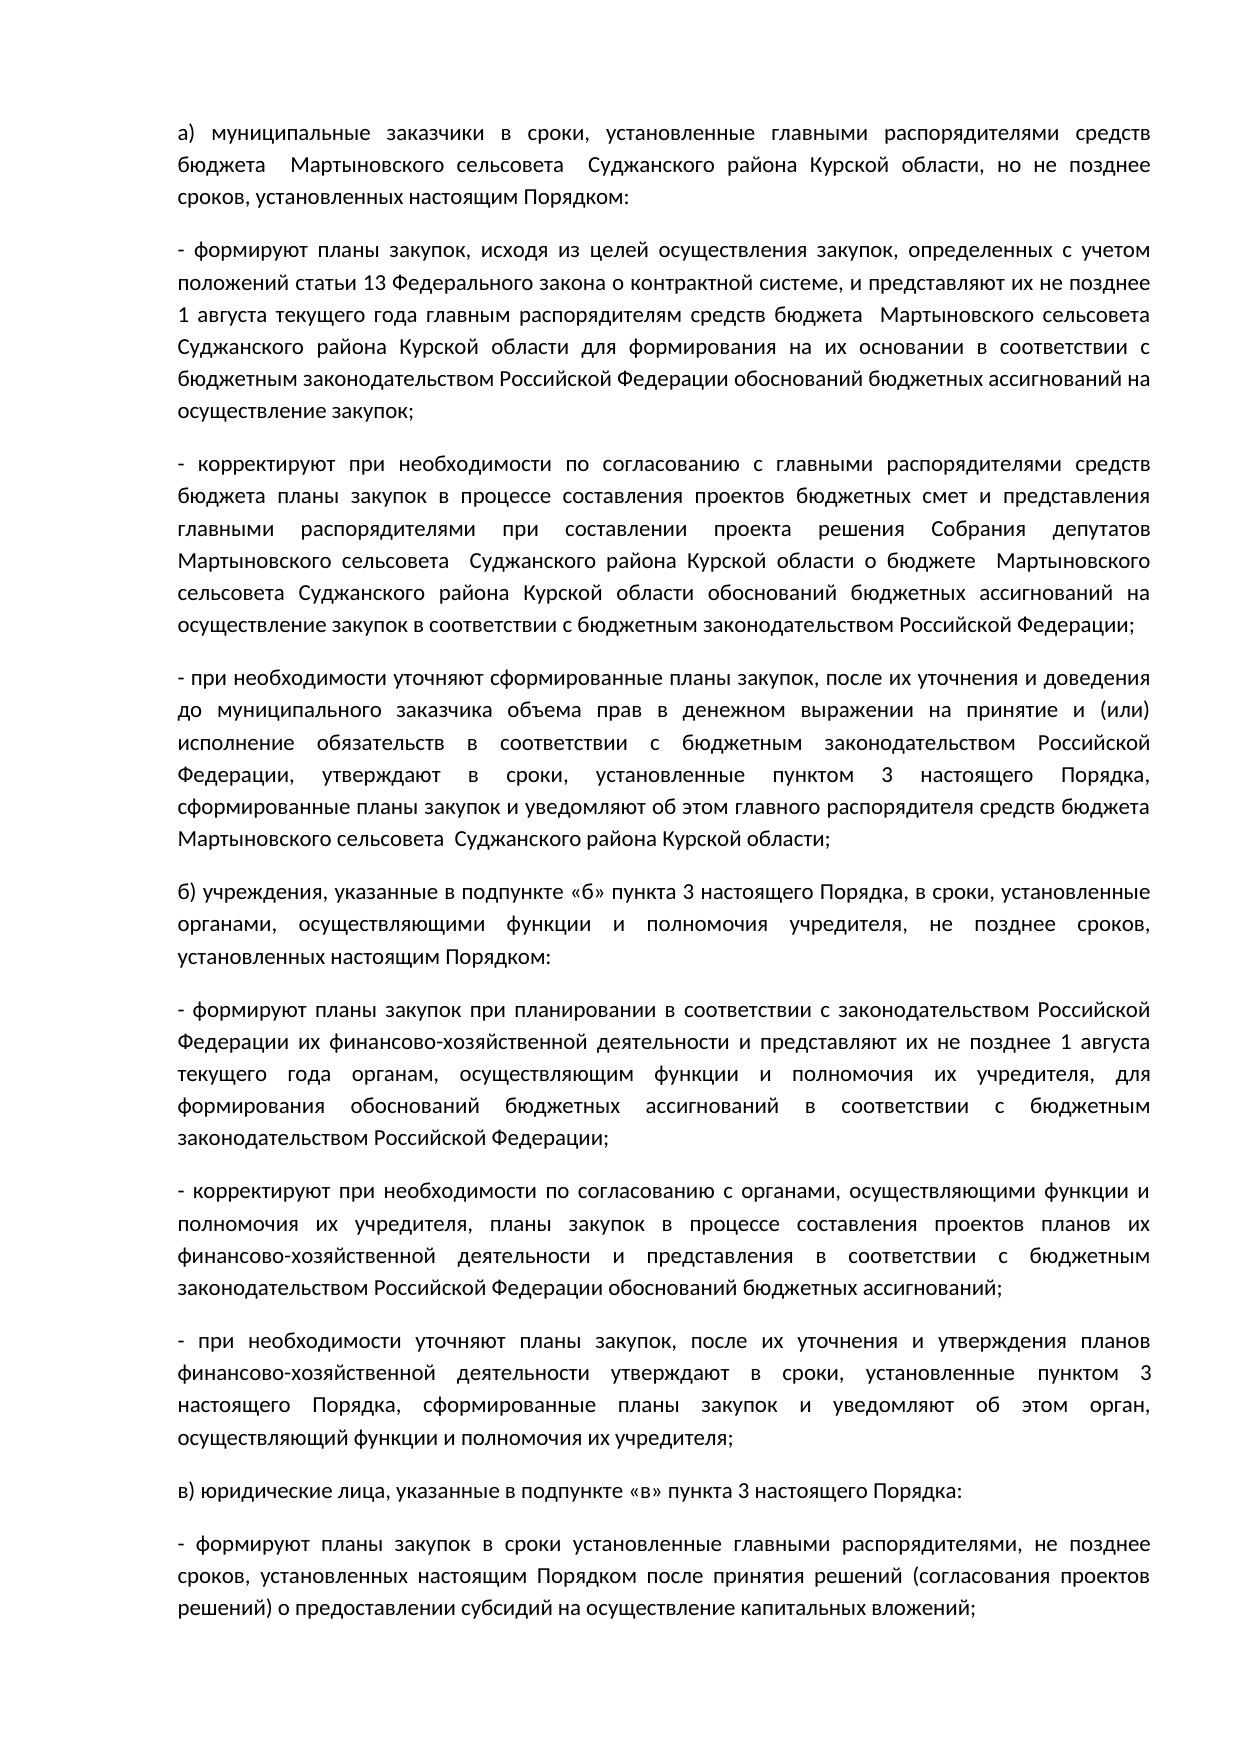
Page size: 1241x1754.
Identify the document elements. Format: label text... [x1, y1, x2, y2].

text - формируют планы закупок, исходя из целей осуществления закупок, определенных с учетом положений статьи 13 Федерального закона о контрактной системе, и представляют их не позднее 1 августа текущего года главным распорядителям средств бюджета Мартыновского сельсовета Суджанского района Курской области для формирования на их основании в соответствии с бюджетным законодательством Российской Федерации обоснований бюджетных ассигнований на осуществление закупок; [177, 236, 1152, 424]
text - формируют планы закупок при планировании в соответствии с законодательством Российской Федерации их финансово-хозяйственной деятельности и представляют их не позднее 1 августа текущего года органам, осуществляющим функции и полномочия их учредителя, для формирования обоснований бюджетных ассигнований в соответствии с бюджетным законодательством Российской Федерации; [177, 995, 1152, 1152]
text в) юридические лица, указанные в подпункте «в» пункта 3 настоящего Порядка: [177, 1476, 1152, 1504]
text - при необходимости уточняют сформированные планы закупок, после их уточнения и доведения до муниципального заказчика объема прав в денежном выражении на принятие и (или) исполнение обязательств в соответствии с бюджетным законодательством Российской Федерации, утверждают в сроки, установленные пунктом 3 настоящего Порядка, сформированные планы закупок и уведомляют об этом главного распорядителя средств бюджета Мартыновского сельсовета Суджанского района Курской области; [177, 663, 1152, 852]
text - при необходимости уточняют планы закупок, после их уточнения и утверждения планов финансово-хозяйственной деятельности утверждают в сроки, установленные пунктом 3 настоящего Порядка, сформированные планы закупок и уведомляют об этом орган, осуществляющий функции и полномочия их учредителя; [177, 1326, 1152, 1451]
text - корректируют при необходимости по согласованию с органами, осуществляющими функции и полномочия их учредителя, планы закупок в процессе составления проектов планов их финансово-хозяйственной деятельности и представления в соответствии с бюджетным законодательством Российской Федерации обоснований бюджетных ассигнований; [177, 1177, 1152, 1301]
text - корректируют при необходимости по согласованию с главными распорядителями средств бюджета планы закупок в процессе составления проектов бюджетных смет и представления главными распорядителями при составлении проекта решения Собрания депутатов Мартыновского сельсовета Суджанского района Курской области о бюджете Мартыновского сельсовета Суджанского района Курской области обоснований бюджетных ассигнований на осуществление закупок в соответствии с бюджетным законодательством Российской Федерации; [177, 449, 1152, 638]
text - формируют планы закупок в сроки установленные главными распорядителями, не позднее сроков, установленных настоящим Порядком после принятия решений (согласования проектов решений) о предоставлении субсидий на осуществление капитальных вложений; [177, 1529, 1152, 1621]
text б) учреждения, указанные в подпункте «б» пункта 3 настоящего Порядка, в сроки, установленные органами, осуществляющими функции и полномочия учредителя, не позднее сроков, установленных настоящим Порядком: [177, 877, 1152, 970]
text а) муниципальные заказчики в сроки, установленные главными распорядителями средств бюджета Мартыновского сельсовета Суджанского района Курской области, но не позднее сроков, установленных настоящим Порядком: [177, 118, 1152, 211]
